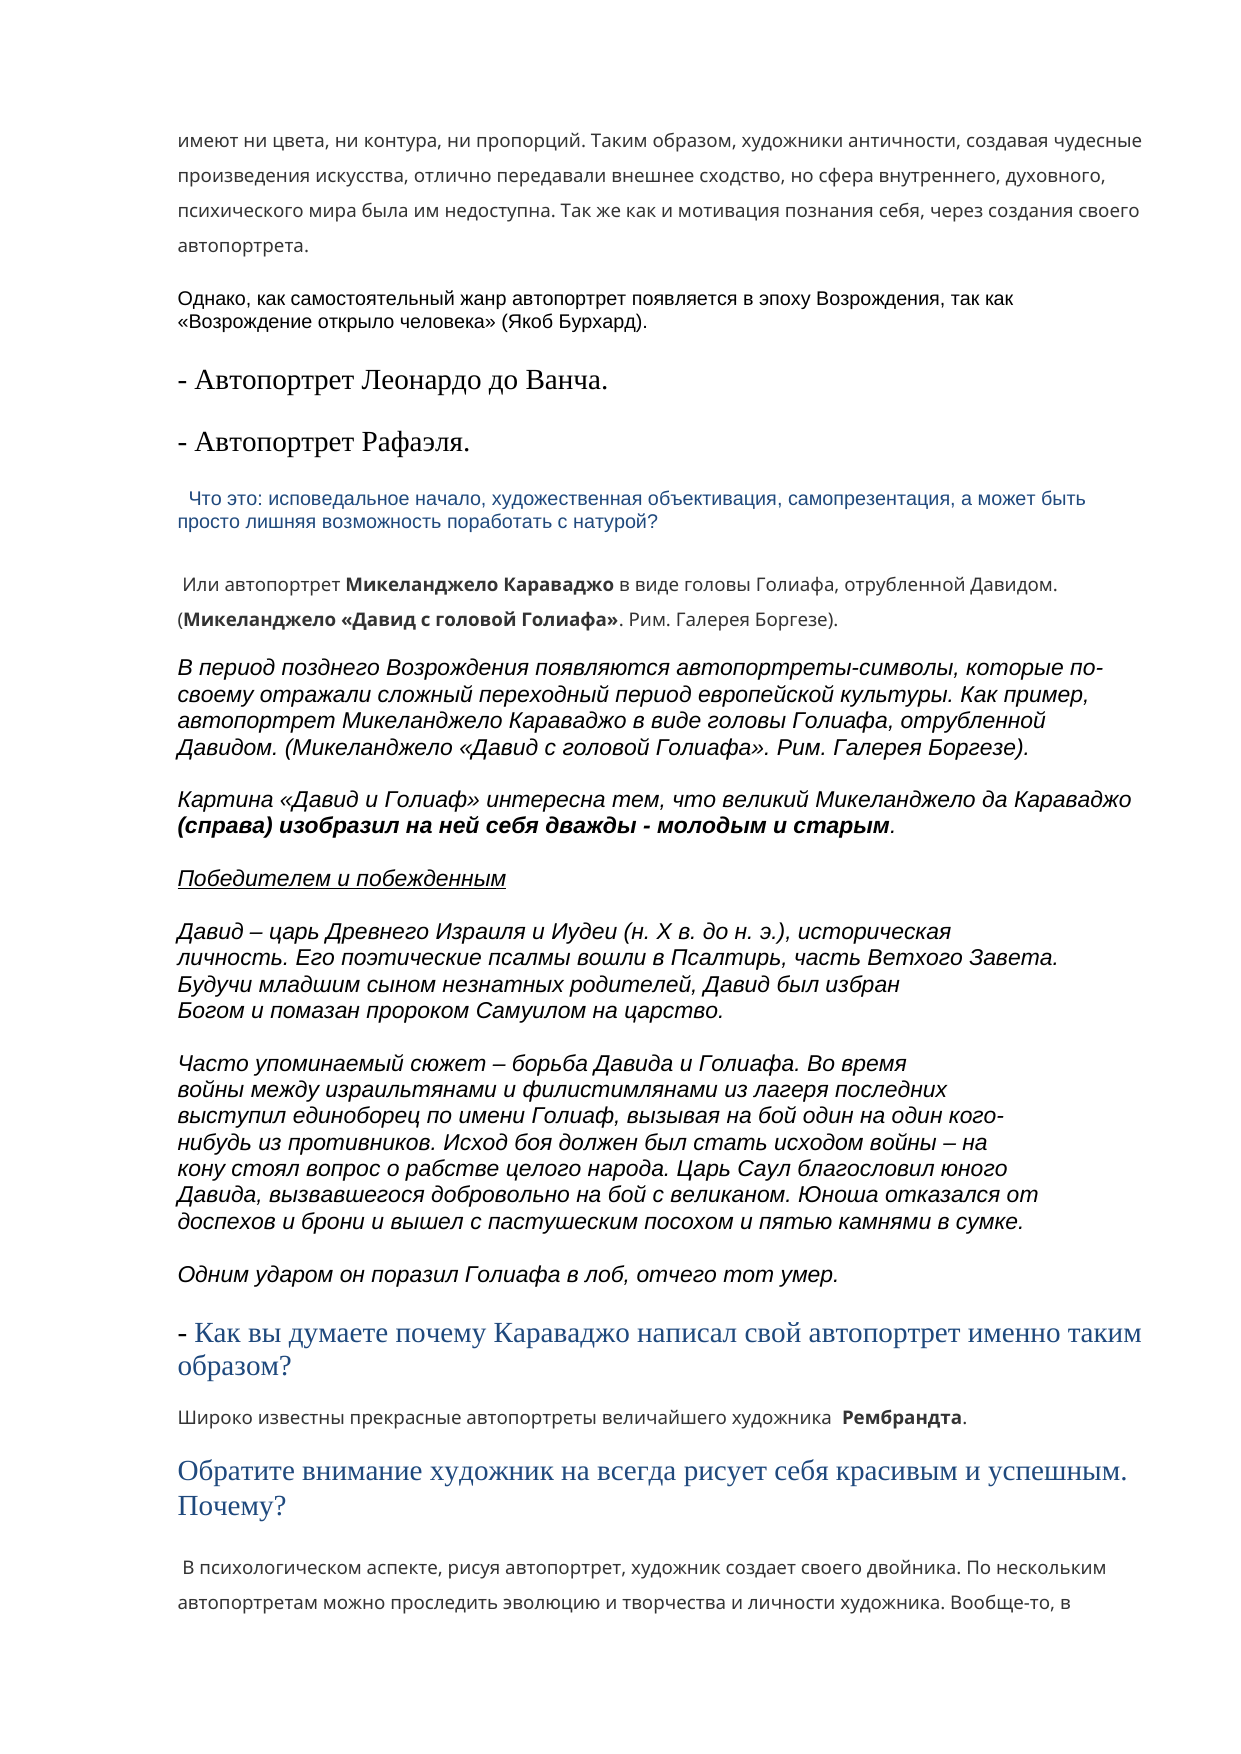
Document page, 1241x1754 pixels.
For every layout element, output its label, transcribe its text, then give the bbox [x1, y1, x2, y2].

text - Как вы думаете почему Караваджо написал свой автопортрет именно таким образом? [177, 1315, 1152, 1382]
text Обратите внимание художник на всегда рисует себя красивым и успешным. Почему? [177, 1452, 1152, 1522]
text Или автопортрет Микеланджело Караваджо в виде головы Голиафа, отрубленной Давидом. (Микеланджело «Давид с головой Голиафа». Рим. Галерея Боргезе). [177, 562, 1152, 632]
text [177, 118, 1152, 258]
text Широко известны прекрасные автопортреты величайшего художника Рембрандта. [177, 1394, 1152, 1429]
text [177, 1544, 1152, 1614]
text Что это: исповедальное начало, художественная объективация, самопрезентация, а может быть просто лишняя возможность поработать с натурой? [177, 487, 1152, 533]
text - Автопортрет Леонардо до Ванча. [177, 362, 1152, 395]
text - Автопортрет Рафаэля. [177, 424, 1152, 458]
text В период позднего Возрождения появляются автопортреты-символы, которые по-своему отражали сложный переходный период европейской культуры. Как пример, автопортрет Микеланджело Караваджо в виде головы Голиафа, отрубленной Давидом. (Микеланджело «Давид с головой Голиафа». Рим. Галерея Боргезе). Картина «Давид и Голиаф» интересна тем, что великий Микеланджело да Караваджо (справа) изобразил на ней себя дважды - молодым и старым. Победителем и побежденным Давид – царь Древнего Израиля и Иудеи (н. Х в. до н. э.), историческая личность. Его поэтические псалмы вошли в Псалтирь, часть Ветхого Завета. Будучи младшим сыном незнатных родителей, Давид был избран Богом и помазан пророком Самуилом на царство. Часто упоминаемый сюжет – борьба Давида и Голиафа. Во время войны между израильтянами и филистимлянами из лагеря последних выступил единоборец по имени Голиаф, вызывая на бой один на один кого- нибудь из противников. Исход боя должен был стать исходом войны – на кону стоял вопрос о рабстве целого народа. Царь Саул благословил юного Давида, вызвавшегося добровольно на бой с великаном. Юноша отказался от доспехов и брони и вышел с пастушеским посохом и пятью камнями в сумке. Одним ударом он поразил Голиафа в лоб, отчего тот умер. [177, 654, 1152, 1315]
text Однако, как самостоятельный жанр автопортрет появляется в эпоху Возрождения, так как «Возрождение открыло человека» (Якоб Бурхард). [177, 287, 1152, 333]
